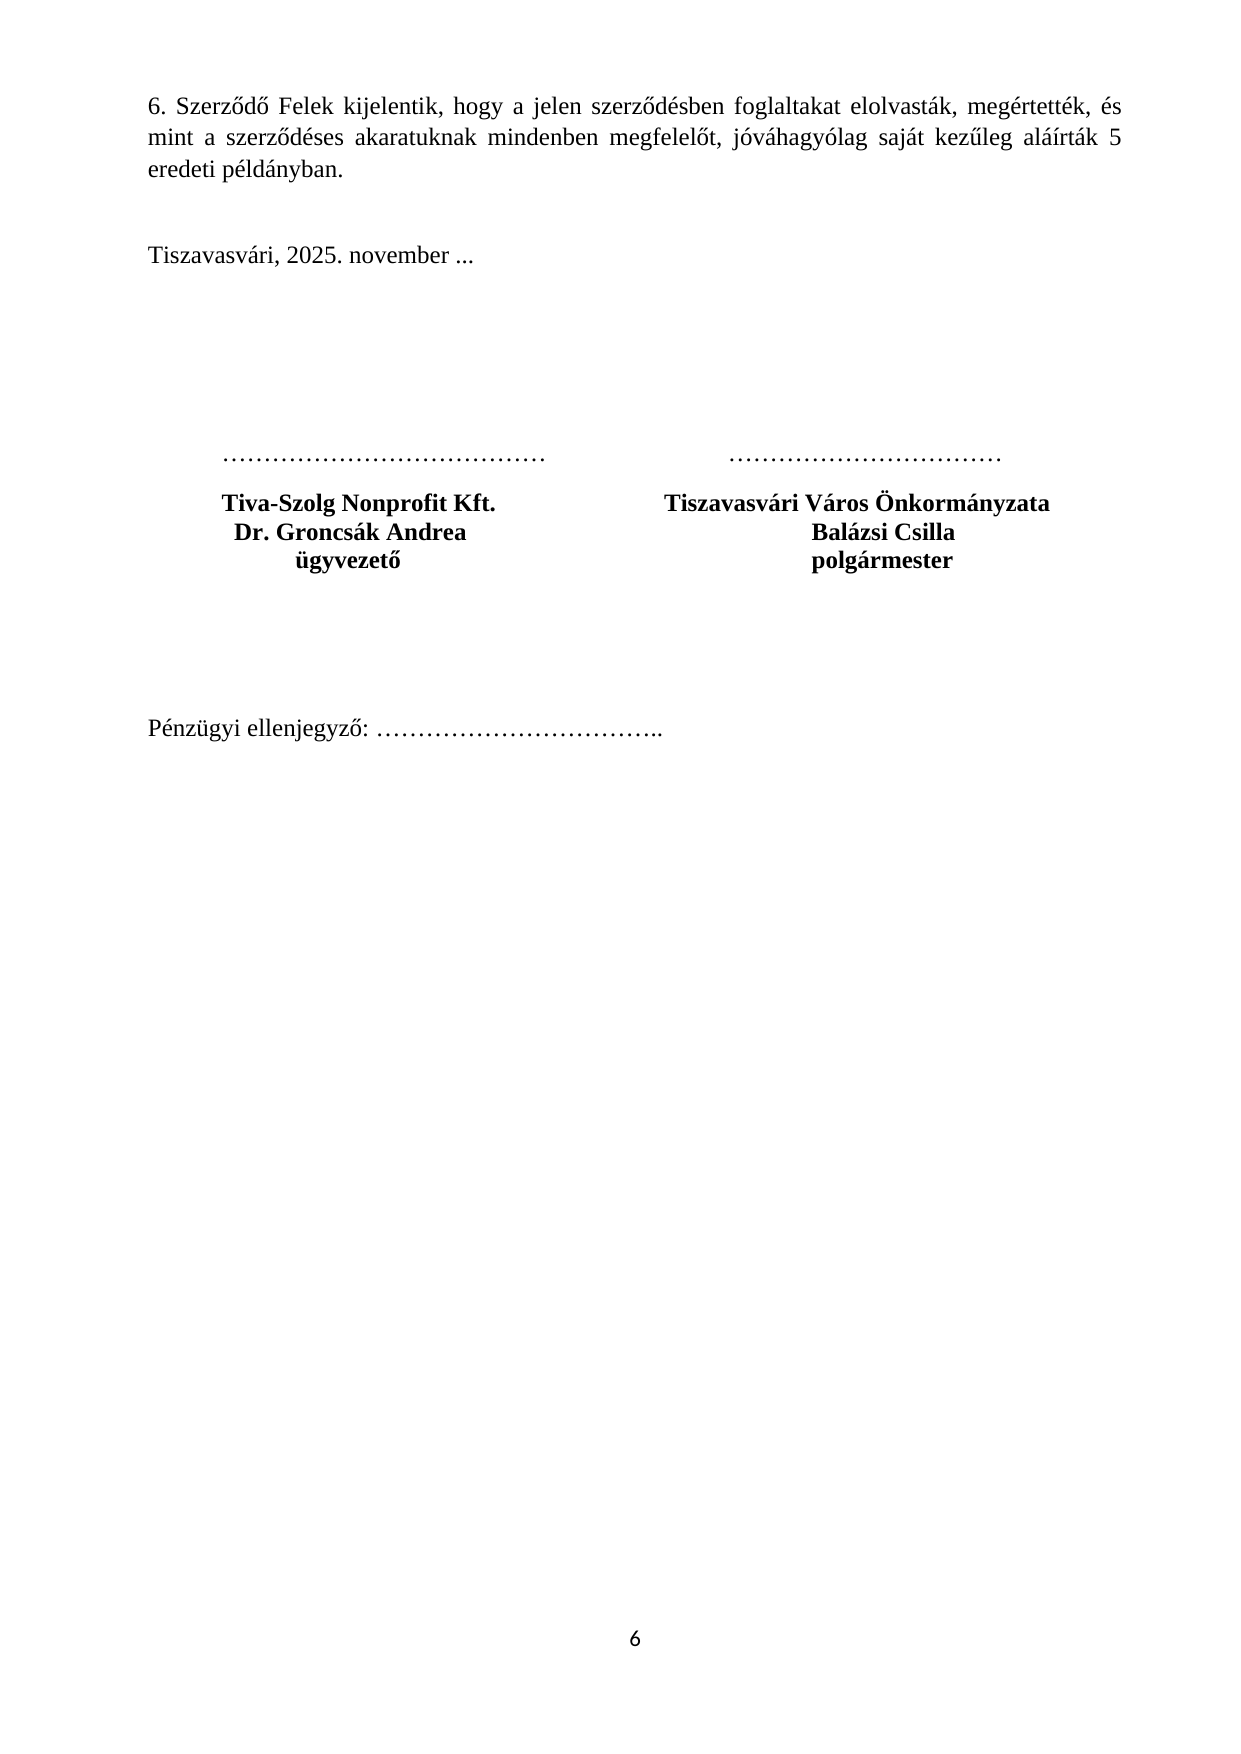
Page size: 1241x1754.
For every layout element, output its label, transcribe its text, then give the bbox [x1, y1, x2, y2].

text Tiszavasvári, 2025. november ... [148, 240, 1122, 269]
text Dr. Groncsák Andrea Balázsi Csilla [148, 517, 1122, 545]
text ügyvezető polgármester [251, 545, 1122, 574]
text Pénzügyi ellenjegyző: …………………………….. [148, 713, 1122, 742]
text ………………………………… …………………………… [148, 438, 1122, 467]
text Tiva-Szolg Nonprofit Kft. Tiszavasvári Város Önkormányzata [148, 488, 1122, 517]
text 6. Szerződő Felek kijelentik, hogy a jelen szerződésben foglaltakat elolvasták, megértették, és mint a szerződéses akaratuknak mindenben megfelelőt, jóváhagyólag saját kezűleg aláírták 5 eredeti példányban. [148, 89, 1122, 182]
